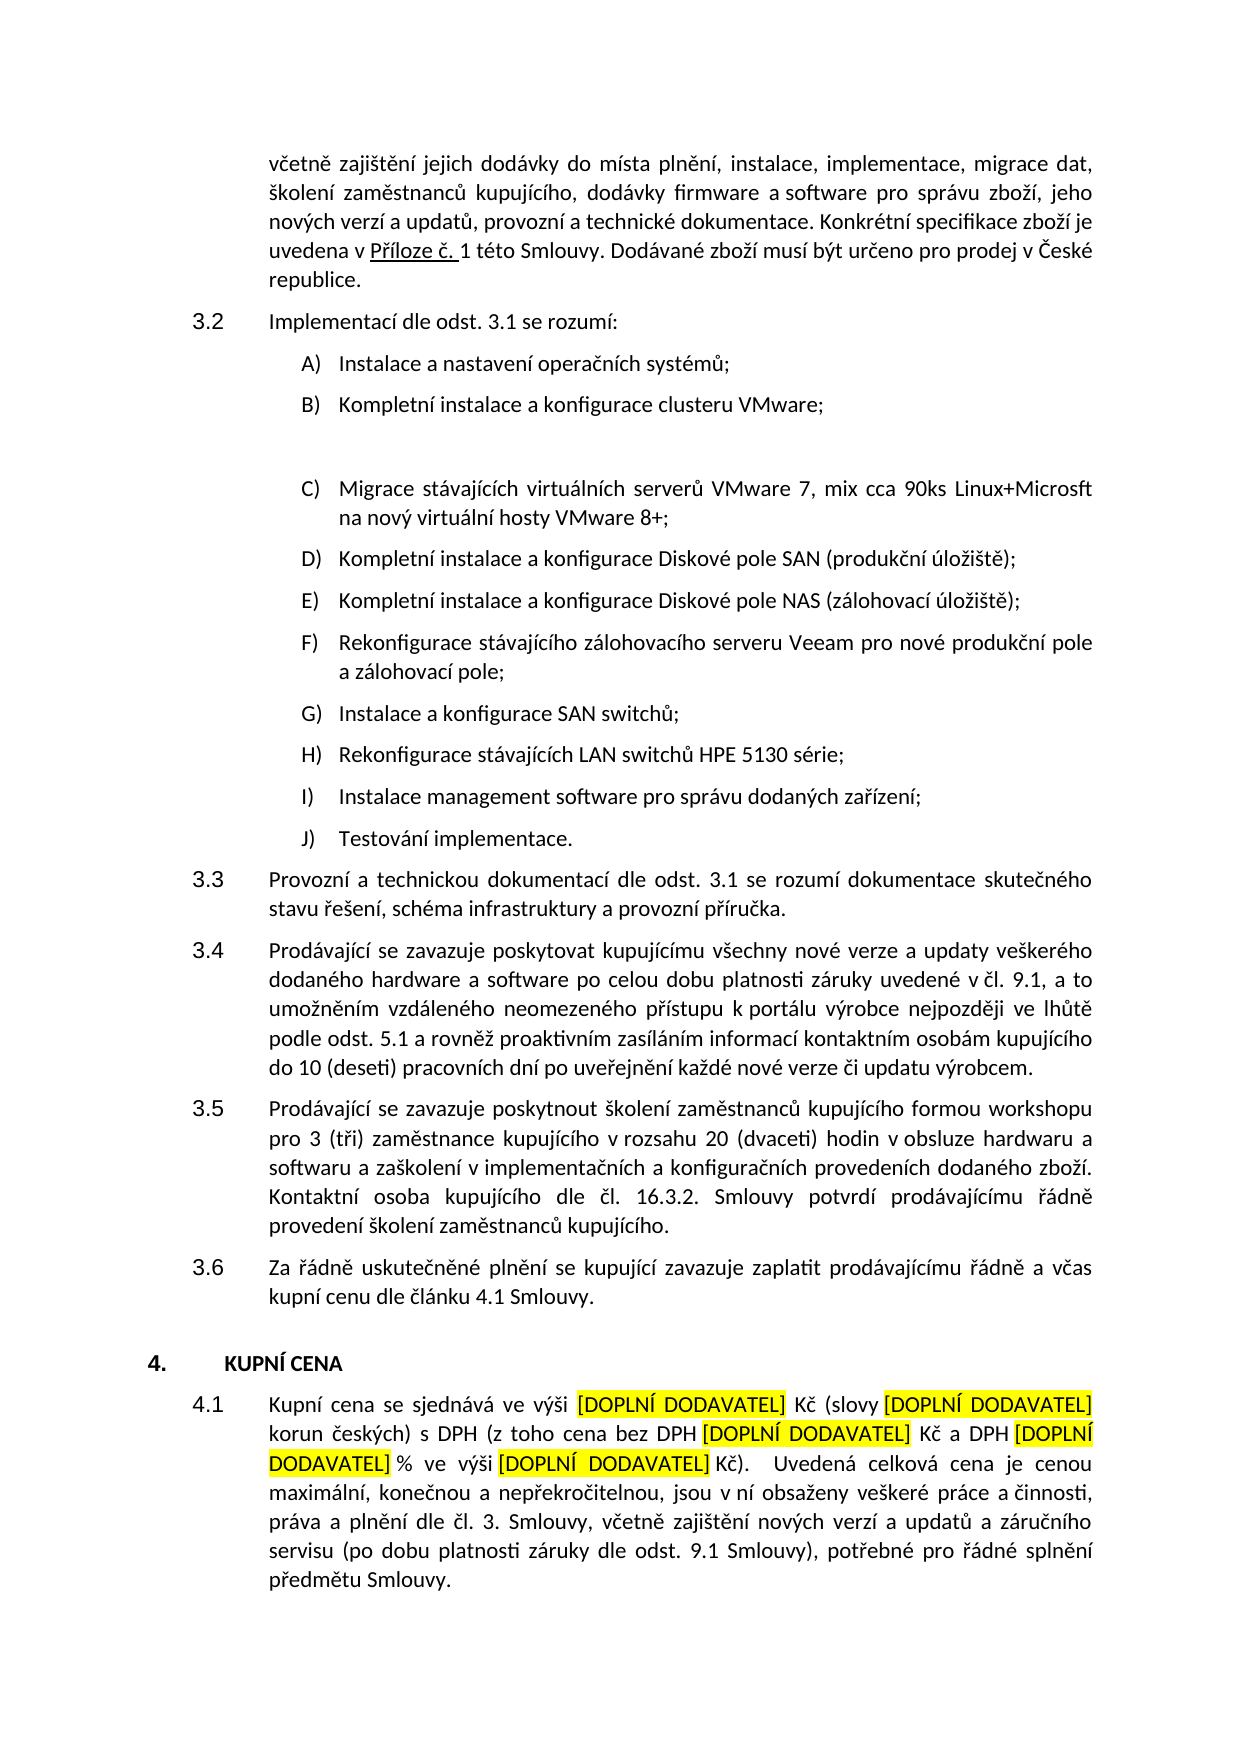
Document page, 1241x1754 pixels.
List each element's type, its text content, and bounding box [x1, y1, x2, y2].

text Provozní a technickou dokumentací dle odst. 3.1 se rozumí dokumentace skutečného stavu řešení, schéma infrastruktury a provozní příručka. [192, 864, 1093, 923]
text KUPNÍ CENA [148, 1348, 1093, 1377]
text Kupní cena se sjednává ve výši [DOPLNÍ DODAVATEL] Kč (slovy [DOPLNÍ DODAVATEL] korun českých) s DPH (z toho cena bez DPH [DOPLNÍ DODAVATEL] Kč a DPH [DOPLNÍ DODAVATEL] % ve výši [DOPLNÍ DODAVATEL] Kč). Uvedená celková cena je cenou maximální, konečnou a nepřekročitelnou, jsou v ní obsaženy veškeré práce a činnosti, práva a plnění dle čl. 3. Smlouvy, včetně zajištění nových verzí a updatů a záručního servisu (po dobu platnosti záruky dle odst. 9.1 Smlouvy), potřebné pro řádné splnění předmětu Smlouvy. [192, 1389, 1093, 1593]
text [192, 148, 1093, 293]
list Instalace a nastavení operačních systémů; [301, 348, 1093, 377]
list Kompletní instalace a konfigurace Diskové pole SAN (produkční úložiště); [301, 543, 1093, 573]
list Rekonfigurace stávajících LAN switchů HPE 5130 série; [301, 739, 1093, 768]
list Instalace a konfigurace SAN switchů; [301, 698, 1093, 727]
text Prodávající se zavazuje poskytovat kupujícímu všechny nové verze a updaty veškerého dodaného hardware a software po celou dobu platnosti záruky uvedené v čl. 9.1, a to umožněním vzdáleného neomezeného přístupu k portálu výrobce nejpozději ve lhůtě podle odst. 5.1 a rovněž proaktivním zasíláním informací kontaktním osobám kupujícího do 10 (deseti) pracovních dní po uveřejnění každé nové verze či updatu výrobcem. [192, 935, 1093, 1081]
list Kompletní instalace a konfigurace clusteru VMware; [301, 389, 1093, 418]
list Migrace stávajících virtuálních serverů VMware 7, mix cca 90ks Linux+Microsft na nový virtuální hosty VMware 8+; [301, 473, 1093, 531]
text Za řádně uskutečněné plnění se kupující zavazuje zaplatit prodávajícímu řádně a včas kupní cenu dle článku 4.1 Smlouvy. [192, 1252, 1093, 1310]
text Implementací dle odst. 3.1 se rozumí: [192, 306, 1093, 335]
list Kompletní instalace a konfigurace Diskové pole NAS (zálohovací úložiště); [301, 585, 1093, 614]
list Instalace management software pro správu dodaných zařízení; [301, 781, 1093, 810]
list Testování implementace. [301, 823, 1093, 852]
list Rekonfigurace stávajícího zálohovacího serveru Veeam pro nové produkční pole a zálohovací pole; [301, 627, 1093, 685]
text Prodávající se zavazuje poskytnout školení zaměstnanců kupujícího formou workshopu pro 3 (tři) zaměstnance kupujícího v rozsahu 20 (dvaceti) hodin v obsluze hardwaru a softwaru a zaškolení v implementačních a konfiguračních provedeních dodaného zboží. Kontaktní osoba kupujícího dle čl. 16.3.2. Smlouvy potvrdí prodávajícímu řádně provedení školení zaměstnanců kupujícího. [192, 1093, 1093, 1239]
